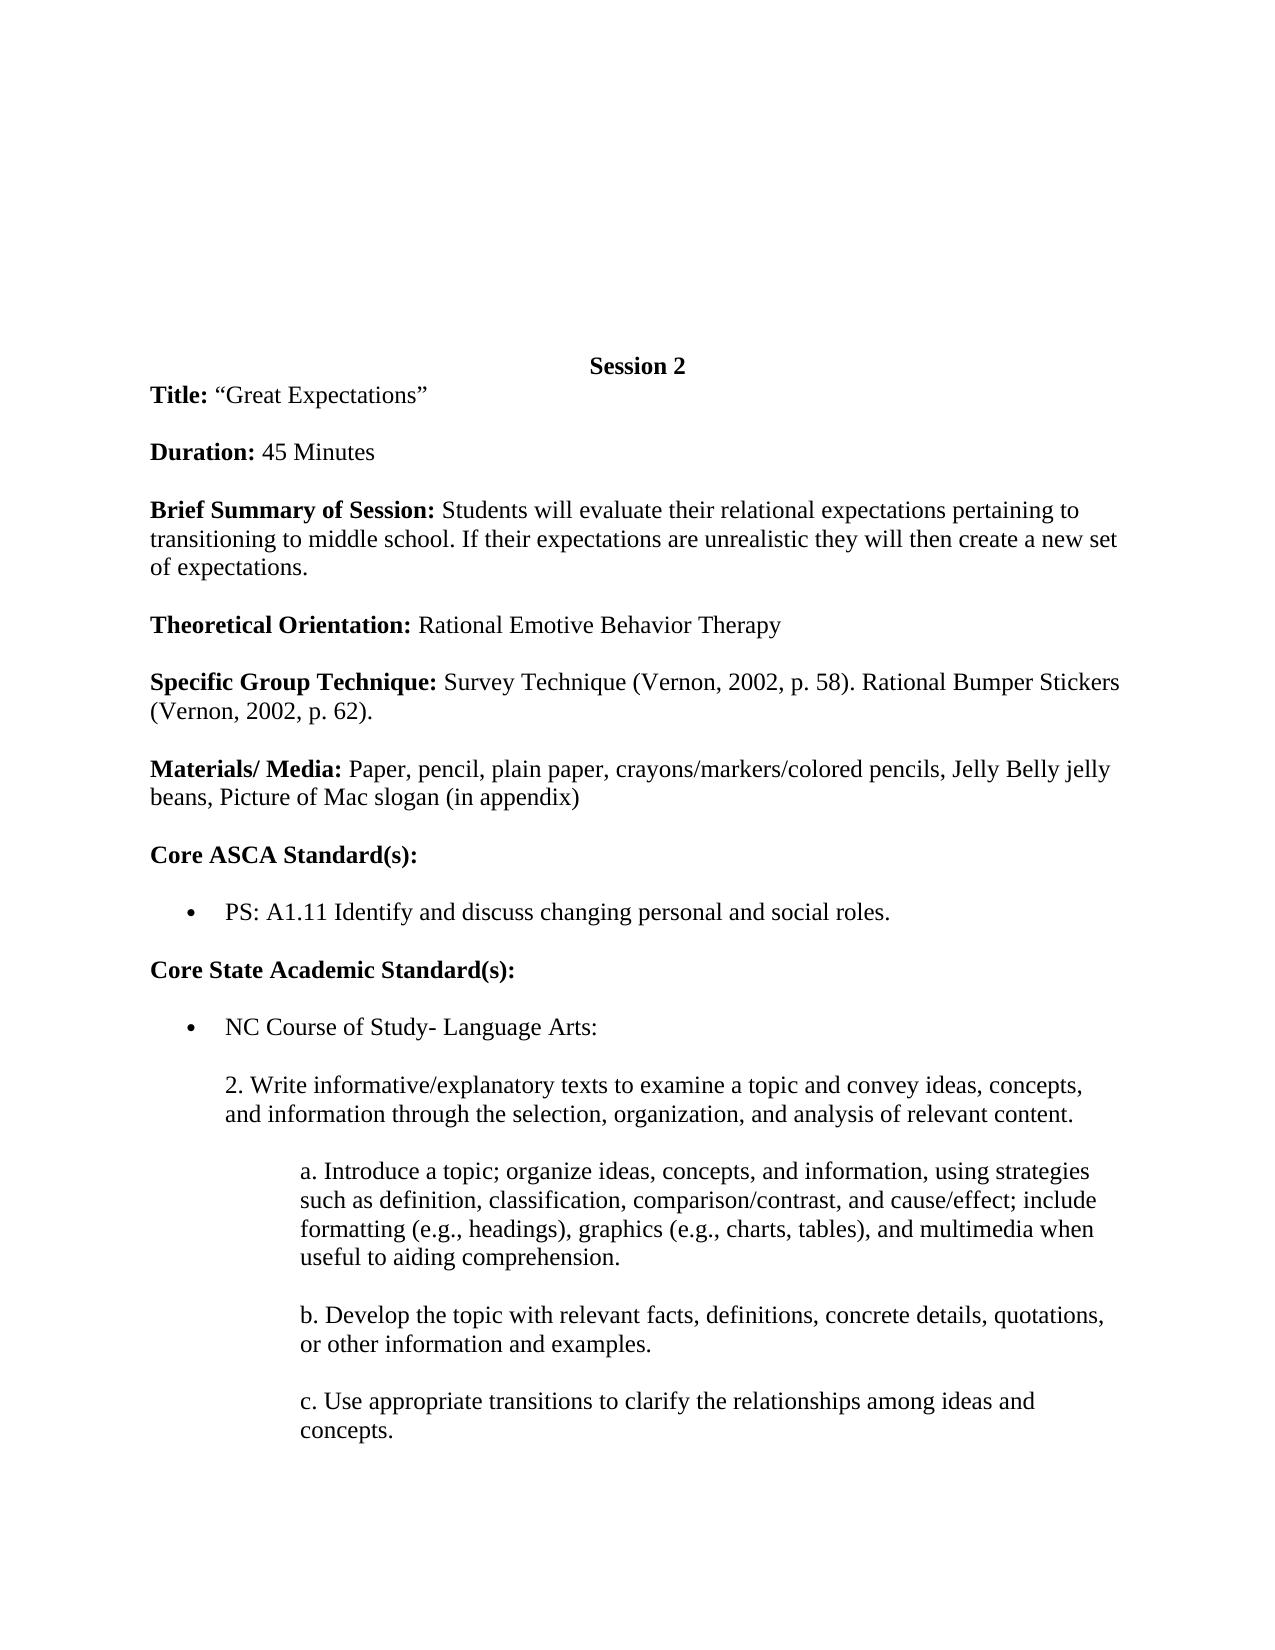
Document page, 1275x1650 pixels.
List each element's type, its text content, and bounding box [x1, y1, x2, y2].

text Specific Group Technique: Survey Technique (Vernon, 2002, p. 58). Rational Bumper Stickers (Vernon, 2002, p. 62). [150, 667, 1125, 725]
list PS: A1.11 Identify and discuss changing personal and social roles. [187, 897, 1125, 926]
text 2. Write informative/explanatory texts to examine a topic and convey ideas, concepts, and information through the selection, organization, and analysis of relevant content. [150, 1070, 1125, 1127]
text Core ASCA Standard(s): [150, 840, 1125, 869]
list c. Use appropriate transitions to clarify the relationships among ideas and concepts. [300, 1386, 1125, 1444]
list NC Course of Study- Language Arts: [187, 1012, 1125, 1041]
text Core State Academic Standard(s): [150, 955, 1125, 984]
text Duration: 45 Minutes [150, 437, 1125, 466]
text Materials/ Media: Paper, pencil, plain paper, crayons/markers/colored pencils, Jelly Belly jelly beans, Picture of Mac slogan (in appendix) [150, 754, 1125, 811]
list a. Introduce a topic; organize ideas, concepts, and information, using strategies such as definition, classification, comparison/contrast, and cause/effect; include formatting (e.g., headings), graphics (e.g., charts, tables), and multimedia when useful to aiding comprehension. [300, 1156, 1125, 1271]
text Brief Summary of Session: Students will evaluate their relational expectations pertaining to transitioning to middle school. If their expectations are unrealistic they will then create a new set of expectations. [150, 495, 1125, 581]
text Title: “Great Expectations” [150, 380, 1125, 409]
list b. Develop the topic with relevant facts, definitions, concrete details, quotations, or other information and examples. [300, 1300, 1125, 1357]
text Theoretical Orientation: Rational Emotive Behavior Therapy [150, 610, 1125, 639]
text Session 2 [150, 351, 1125, 380]
